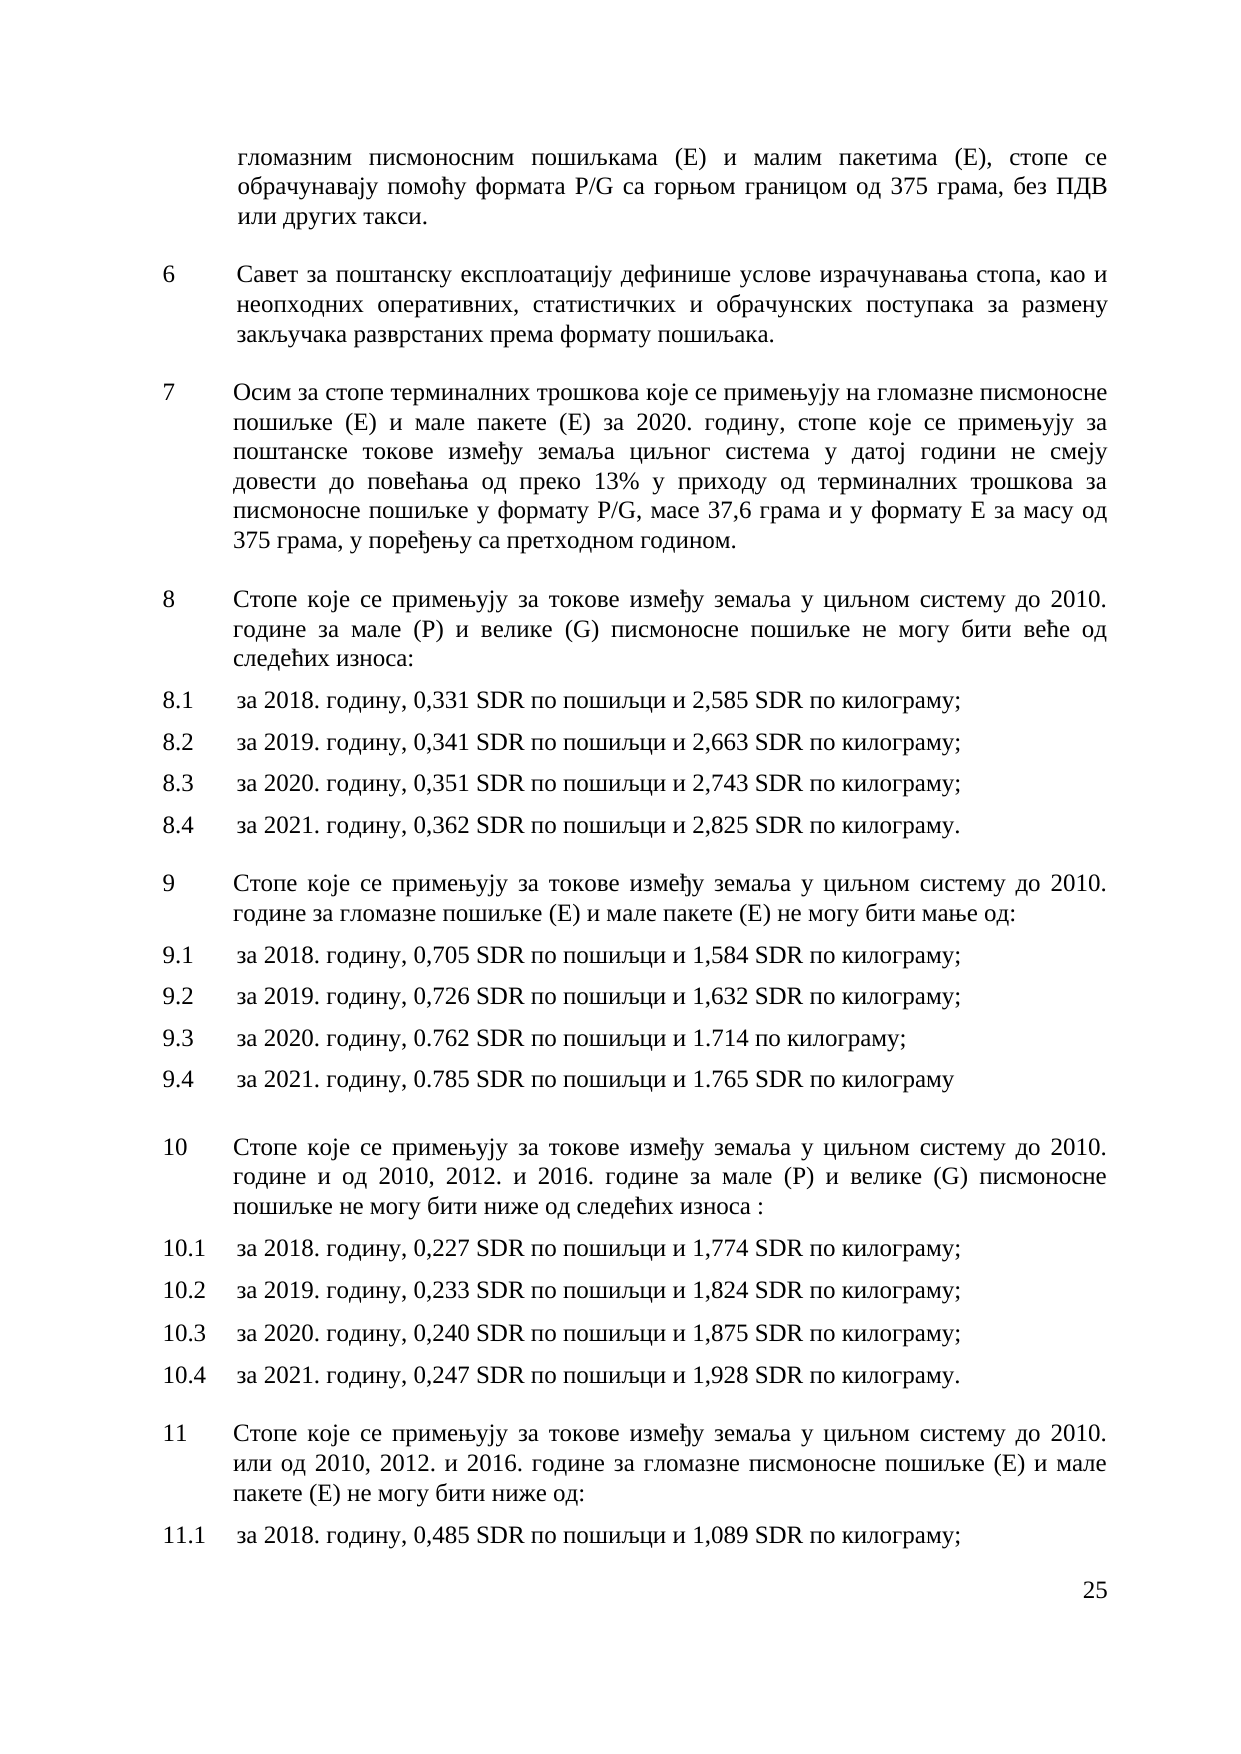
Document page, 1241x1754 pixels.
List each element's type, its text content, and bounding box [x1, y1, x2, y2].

list за 2020. годину, 0,351 SDR по пошиљци и 2,743 SDR по килограму; [162, 768, 1107, 797]
list Стопе које се примењују за токове између земаља у циљном систему до 2010. године за мале (P) и велике (G) писмоносне пошиљке не могу бити веће од следећих износа: [162, 584, 1108, 672]
list за 2021. годину, 0,362 SDR по пошиљци и 2,825 SDR по килограму. [162, 810, 1107, 838]
list за 2018. годину, 0,331 SDR по пошиљци и 2,585 SDR по килограму; [162, 686, 1107, 714]
list за 2020. годину, 0,240 SDR по пошиљци и 1,875 SDR по килограму; [162, 1318, 1107, 1347]
list Осим за стопе терминалних трошкова које се примењују на гломазне писмоносне пошиљке (Е) и мале пакете (Е) за 2020. годину, стопе које се примењују за поштанске токове између земаља циљног система у датој години не смеју довести до повећања од преко 13% у приходу од терминалних трошкова за писмоносне пошиљке у формату P/G, масе 37,6 грама и у формату Е за масу од 375 грама, у поређењу са претходном годином. [162, 377, 1108, 554]
list за 2021. годину, 0.785 SDR по пошиљци и 1.765 SDR по килограму [162, 1064, 1107, 1093]
list за 2019. годину, 0,341 SDR по пошиљци и 2,663 SDR по килограму; [162, 727, 1107, 756]
list Стопе које се примењују за токове између земаља у циљном систему до 2010. године за гломазне пошиљке (Е) и мале пакете (Е) не могу бити мање од: [162, 868, 1108, 926]
list за 2021. годину, 0,247 SDR по пошиљци и 1,928 SDR по килограму. [162, 1360, 1107, 1389]
list Савет за поштанску експлоатацију дефинише услове израчунавања стопа, као и неопходних оперативних, статистичких и обрачунских поступака за размену закључака разврстаних према формату пошиљака. [162, 259, 1108, 347]
list за 2020. годину, 0.762 SDR по пошиљци и 1.714 по килограму; [162, 1023, 1107, 1052]
list за 2019. годину, 0,726 SDR по пошиљци и 1,632 SDR по килограму; [162, 981, 1107, 1010]
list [162, 142, 1108, 230]
list за 2018. годину, 0,705 SDR по пошиљци и 1,584 SDR по килограму; [162, 940, 1107, 969]
list Стопе које се примењују за токове између земаља у циљном систему до 2010. године и од 2010, 2012. и 2016. године за мале (P) и велике (G) писмоносне пошиљке не могу бити ниже од следећих износа : [162, 1132, 1108, 1220]
list за 2019. годину, 0,233 SDR по пошиљци и 1,824 SDR по килограму; [162, 1276, 1107, 1304]
list Стопе које се примењују за токове између земаља у циљном систему до 2010. или од 2010, 2012. и 2016. године за гломазне писмоносне пошиљке (Е) и мале пакете (Е) не могу бити ниже од: [162, 1418, 1108, 1506]
list за 2018. годину, 0,227 SDR по пошиљци и 1,774 SDR по килограму; [162, 1233, 1107, 1262]
list за 2018. годину, 0,485 SDR по пошиљци и 1,089 SDR по килограму; [162, 1520, 1107, 1549]
